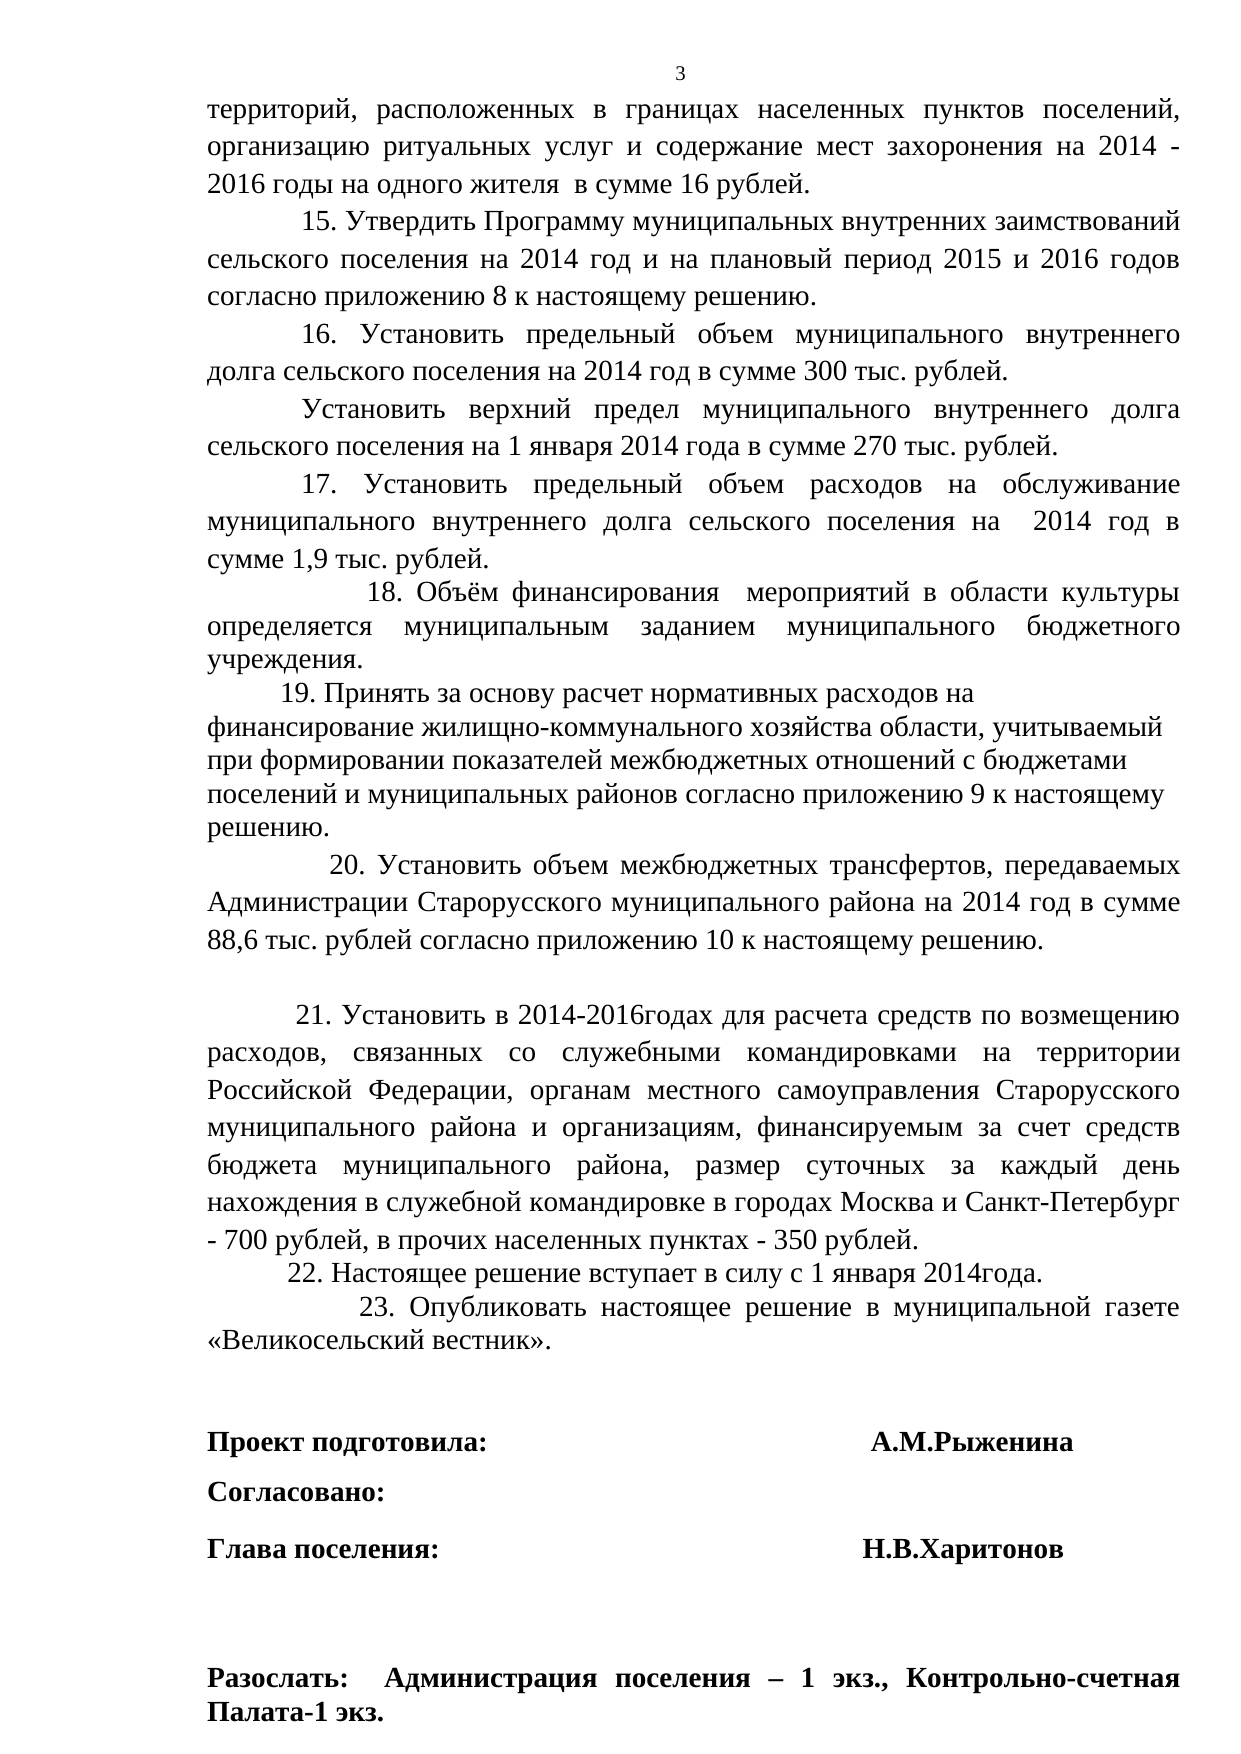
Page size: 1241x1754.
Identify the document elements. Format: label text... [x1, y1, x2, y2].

text Установить верхний предел муниципального внутреннего долга сельского поселения на 1 января 2014 года в сумме 270 тыс. рублей. [207, 387, 1181, 462]
text 20. Установить объем межбюджетных трансфертов, передаваемых Администрации Старорусского муниципального района на 2014 год в сумме 88,6 тыс. рублей согласно приложению 10 к настоящему решению. [207, 843, 1181, 955]
text Проект подготовила: А.М.Рыженина [207, 1431, 1181, 1456]
text Глава поселения: Н.В.Харитонов [207, 1531, 1181, 1564]
text 16. Установить предельный объем муниципального внутреннего долга сельского поселения на 2014 год в сумме 300 тыс. рублей. [207, 312, 1181, 387]
text 17. Установить предельный объем расходов на обслуживание муниципального внутреннего долга сельского поселения на 2014 год в сумме 1,9 тыс. рублей. [207, 462, 1181, 574]
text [207, 87, 1181, 199]
text 18. Объём финансирования мероприятий в области культуры определяется муниципальным заданием муниципального бюджетного учреждения. [207, 574, 1181, 675]
text 22. Настоящее решение вступает в силу с 1 января 2014года. [207, 1255, 1181, 1289]
text 21. Установить в 2014-2016годах для расчета средств по возмещению расходов, связанных со служебными командировками на территории Российской Федерации, органам местного самоуправления Старорусского муниципального района и организациям, финансируемым за счет средств бюджета муниципального района, размер суточных за каждый день нахождения в служебной командировке в городах Москва и Санкт-Петербург - 700 рублей, в прочих населенных пунктах - 350 рублей. [207, 993, 1181, 1255]
text 19. Принять за основу расчет нормативных расходов на финансирование жилищно-коммунального хозяйства области, учитываемый при формировании показателей межбюджетных отношений с бюджетами поселений и муниципальных районов согласно приложению 9 к настоящему решению. [207, 675, 1181, 843]
text 23. Опубликовать настоящее решение в муниципальной газете «Великосельский вестник». [207, 1289, 1181, 1356]
text Разослать: Администрация поселения – 1 экз., Контрольно-счетная Палата-1 экз. [207, 1660, 1181, 1727]
text 15. Утвердить Программу муниципальных внутренних заимствований сельского поселения на 2014 год и на плановый период 2015 и 2016 годов согласно приложению 8 к настоящему решению. [207, 199, 1181, 312]
text Согласовано: [207, 1481, 1181, 1506]
